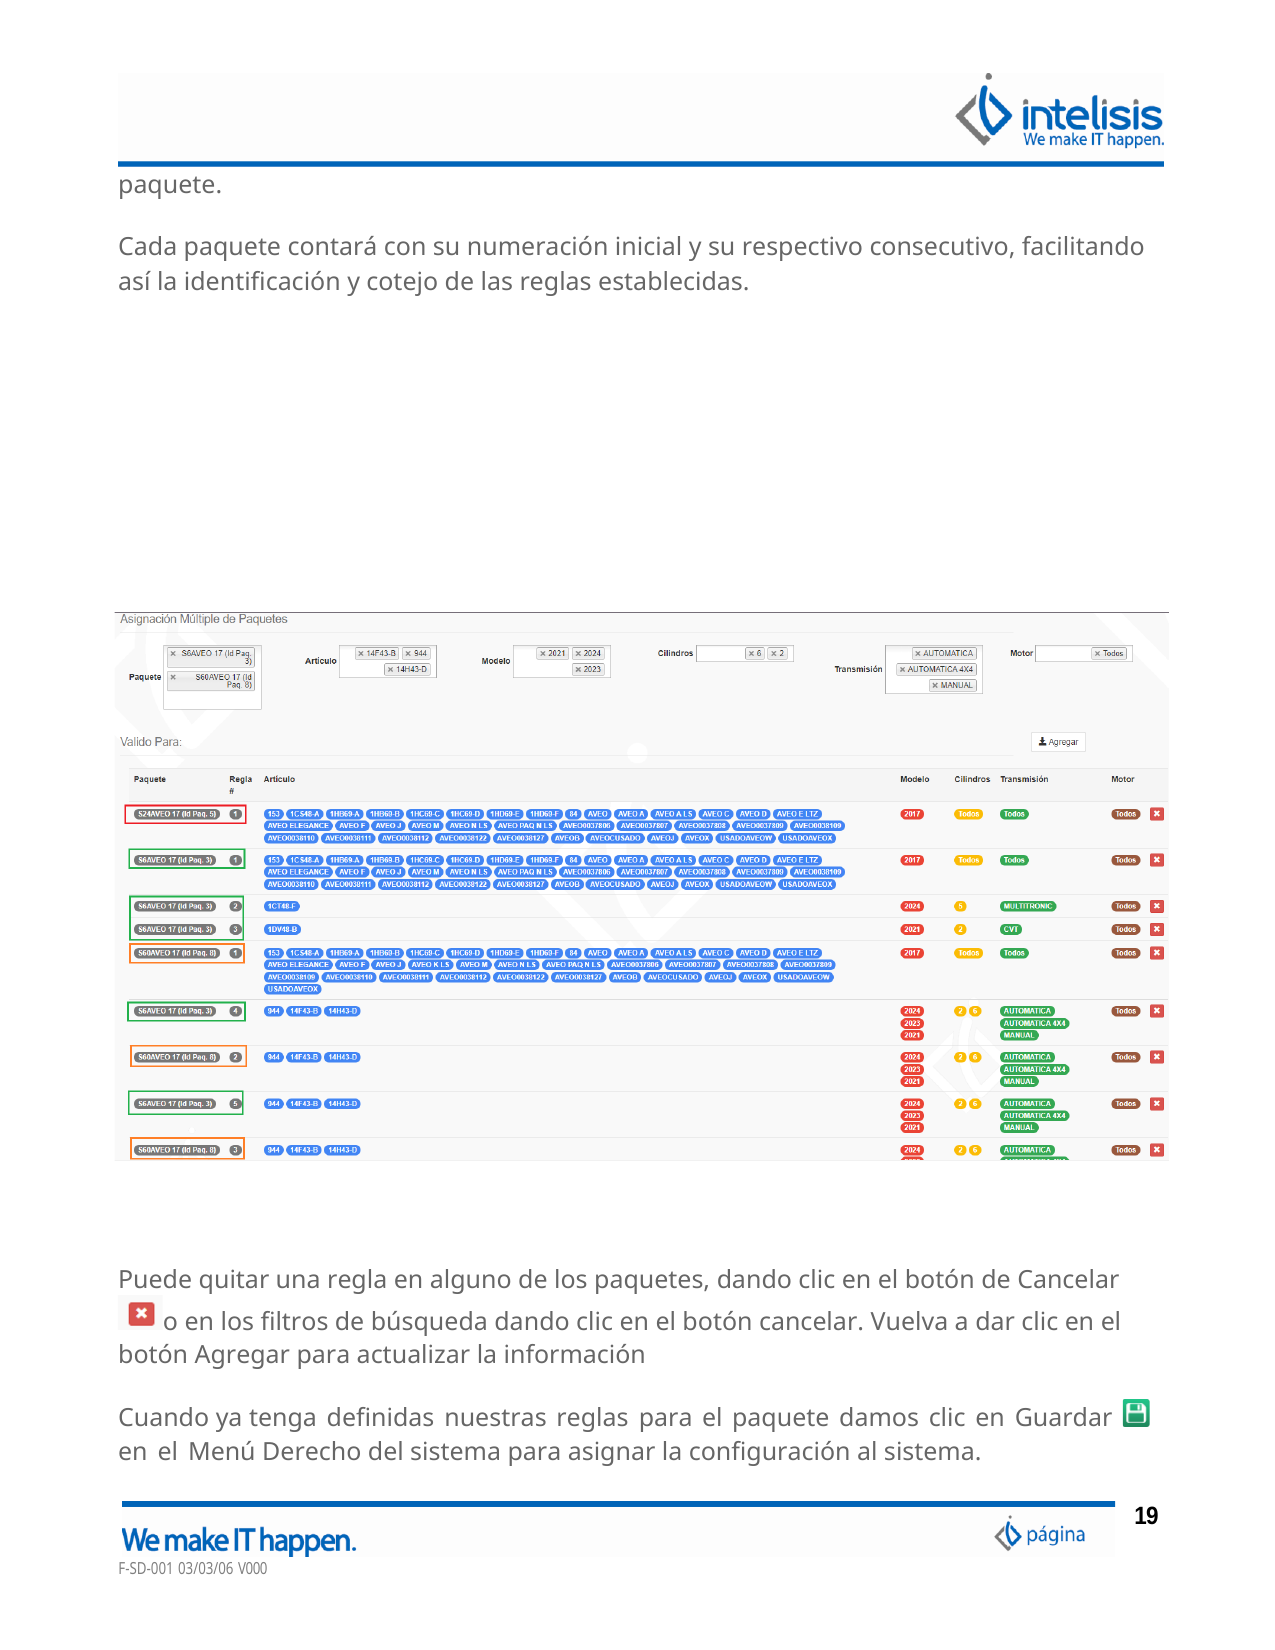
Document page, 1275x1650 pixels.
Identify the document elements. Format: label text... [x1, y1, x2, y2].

picture [1122, 1399, 1150, 1427]
picture [118, 73, 1164, 167]
text Cada paquete contará con su numeración inicial y su respectivo consecutivo, facilitando así la identificación y cotejo de las reglas establecidas. [118, 229, 1169, 297]
picture [114, 612, 1169, 1161]
text Cuando ya tenga definidas nuestras reglas para el paquete damos clic en Guardar en el Menú Derecho del sistema para asignar la configuración al sistema. [118, 1399, 1169, 1468]
picture [122, 1501, 1116, 1557]
picture [117, 1295, 163, 1330]
text Puede quitar una regla en alguno de los paquetes, dando clic en el botón de Cancelar o en los filtros de búsqueda dando clic en el botón cancelar. Vuelva a dar clic en el botón Agregar para actualizar la información [118, 1261, 1169, 1371]
